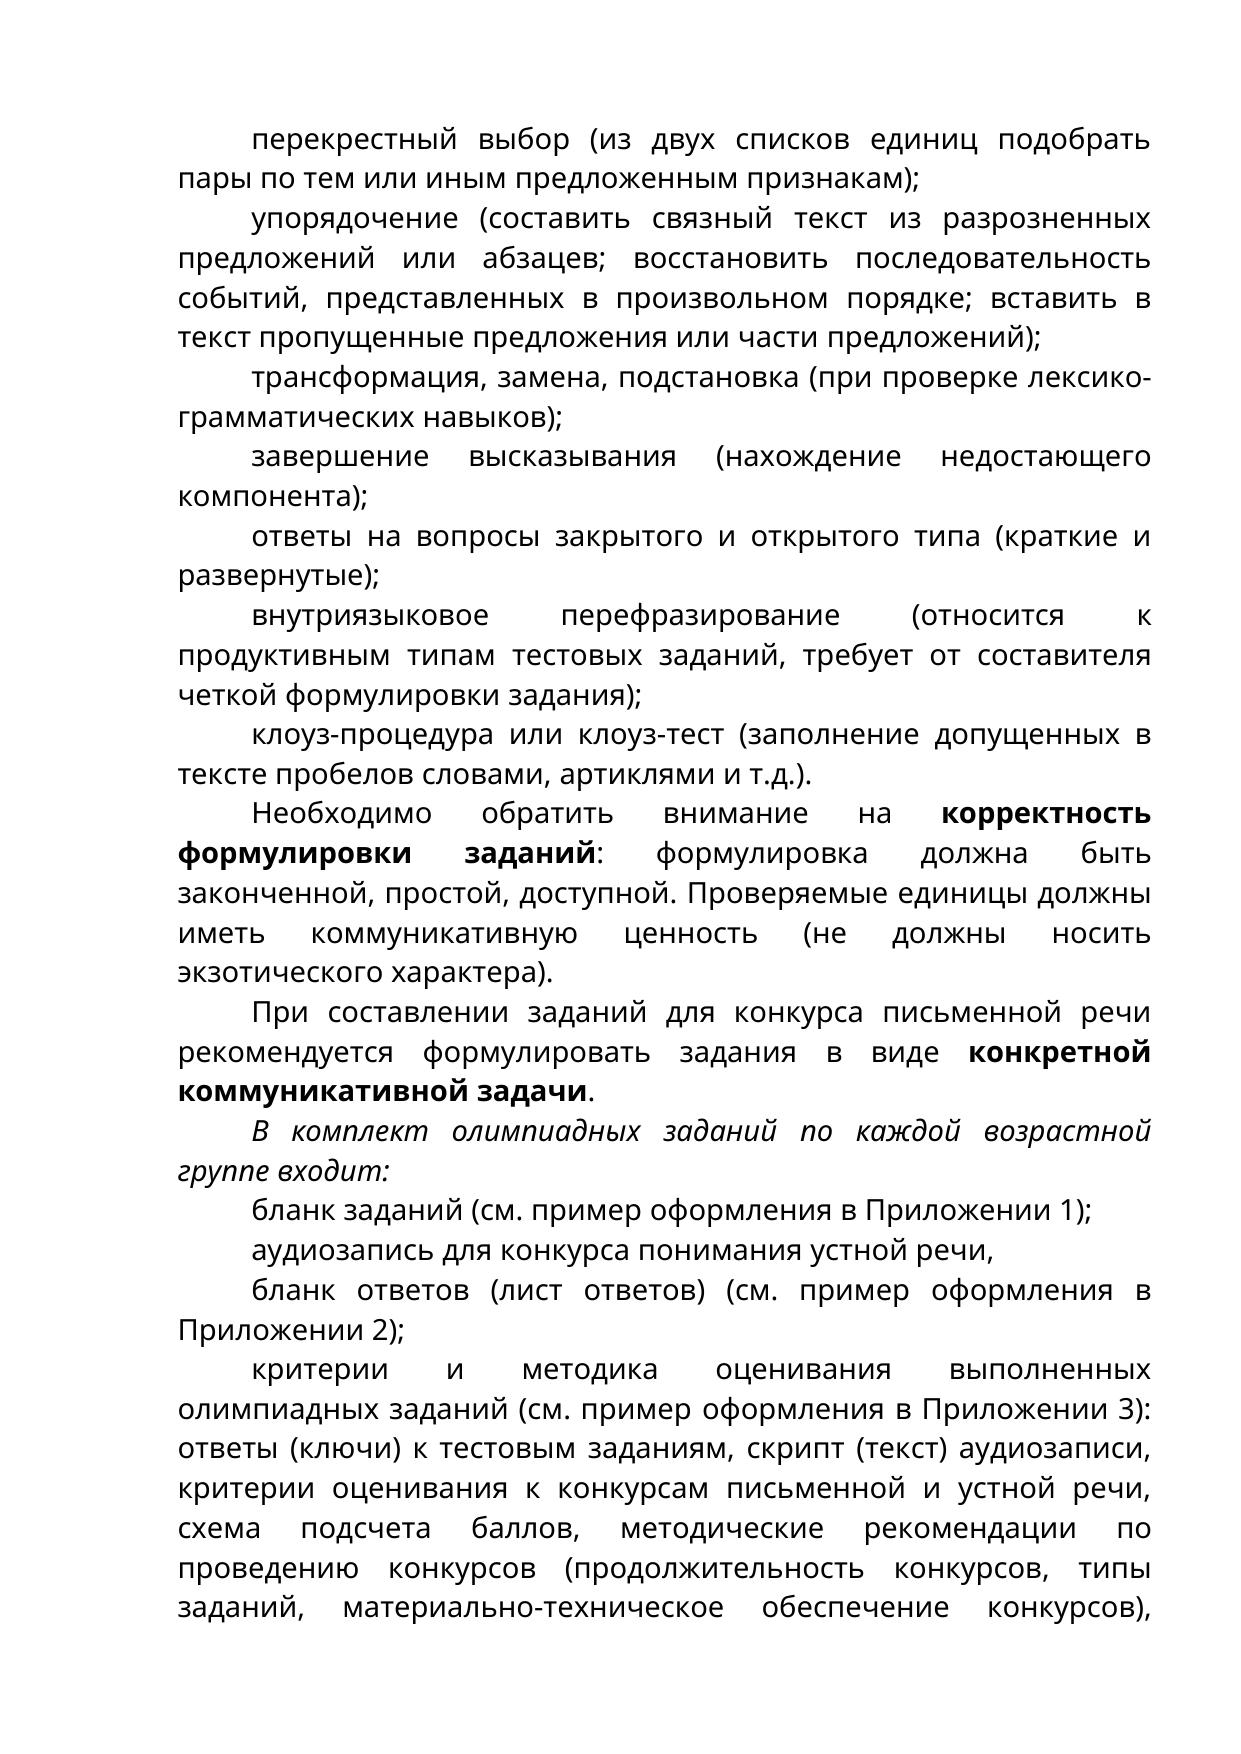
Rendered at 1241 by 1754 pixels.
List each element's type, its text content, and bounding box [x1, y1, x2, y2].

list трансформация, замена, подстановка (при проверке лексико-грамматических навыков); [177, 356, 1152, 436]
list внутриязыковое перефразирование (относится к продуктивным типам тестовых заданий, требует от составителя четкой формулировки задания); [177, 594, 1152, 713]
list клоуз-процедура или клоуз-тест (заполнение допущенных в тексте пробелов словами, артиклями и т.д.). [177, 713, 1152, 793]
list перекрестный выбор (из двух списков единиц подобрать пары по тем или иным предложенным признакам); [177, 118, 1152, 197]
list бланк ответов (лист ответов) (см. пример оформления в Приложении 2); [177, 1269, 1152, 1348]
list завершение высказывания (нахождение недостающего компонента); [177, 436, 1152, 515]
list В комплект олимпиадных заданий по каждой возрастной группе входит: [177, 1110, 1152, 1190]
list упорядочение (составить связный текст из разрозненных предложений или абзацев; восстановить последовательность событий, представленных в произвольном порядке; вставить в текст пропущенные предложения или части предложений); [177, 197, 1152, 356]
list Необходимо обратить внимание на корректность формулировки заданий: формулировка должна быть законченной, простой, доступной. Проверяемые единицы должны иметь коммуникативную ценность (не должны носить экзотического характера). [177, 793, 1152, 991]
list При составлении заданий для конкурса письменной речи рекомендуется формулировать задания в виде конкретной коммуникативной задачи. [177, 991, 1152, 1110]
list ответы на вопросы закрытого и открытого типа (краткие и развернутые); [177, 515, 1152, 594]
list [177, 1348, 1152, 1626]
list аудиозапись для конкурса понимания устной речи, [177, 1229, 1152, 1269]
list бланк заданий (см. пример оформления в Приложении 1); [177, 1190, 1152, 1229]
